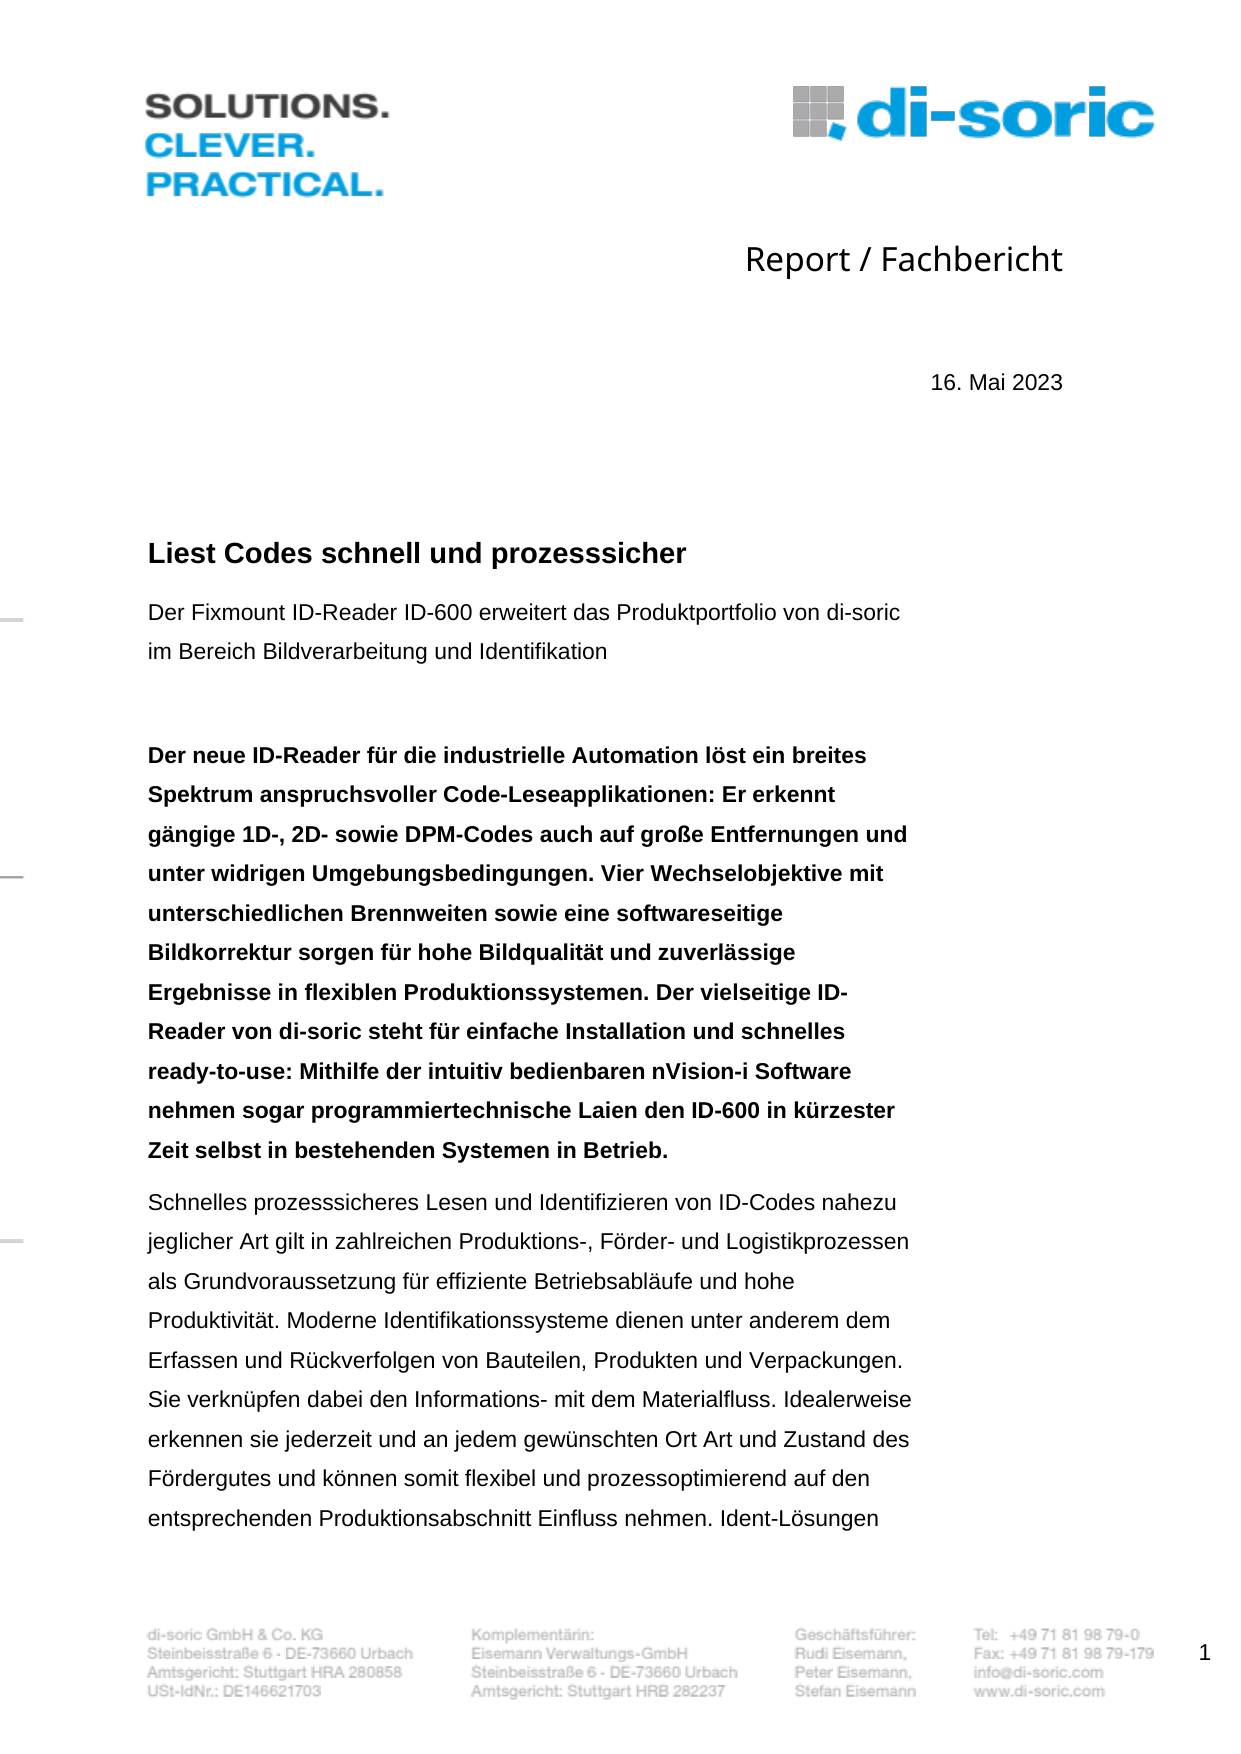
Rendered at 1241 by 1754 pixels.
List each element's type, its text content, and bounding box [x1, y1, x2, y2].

text 16. Mai 2023 [148, 369, 1092, 395]
text Der Fixmount ID-Reader ID-600 erweitert das Produktportfolio von di-soric im Bereich Bildverarbeitung und Identifikation [148, 598, 916, 664]
text Der neue ID-Reader für die industrielle Automation löst ein breites Spektrum anspruchsvoller Code-Leseapplikationen: Er erkennt gängige 1D-, 2D- sowie DPM-Codes auch auf große Entfernungen und unter widrigen Umgebungsbedingungen. Vier Wechselobjektive mit unterschiedlichen Brennweiten sowie eine softwareseitige Bildkorrektur sorgen für hohe Bildqualität und zuverlässige Ergebnisse in flexiblen Produktionssystemen. Der vielseitige ID-Reader von di-soric steht für einfache Installation und schnelles ready-to-use: Mithilfe der intuitiv bedienbaren nVision-i Software nehmen sogar programmiertechnische Laien den ID-600 in kürzester Zeit selbst in bestehenden Systemen in Betrieb. [148, 742, 915, 1163]
text Report / Fachbericht [148, 236, 1137, 282]
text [148, 1189, 915, 1531]
text Liest Codes schnell und prozesssicher [148, 536, 916, 569]
